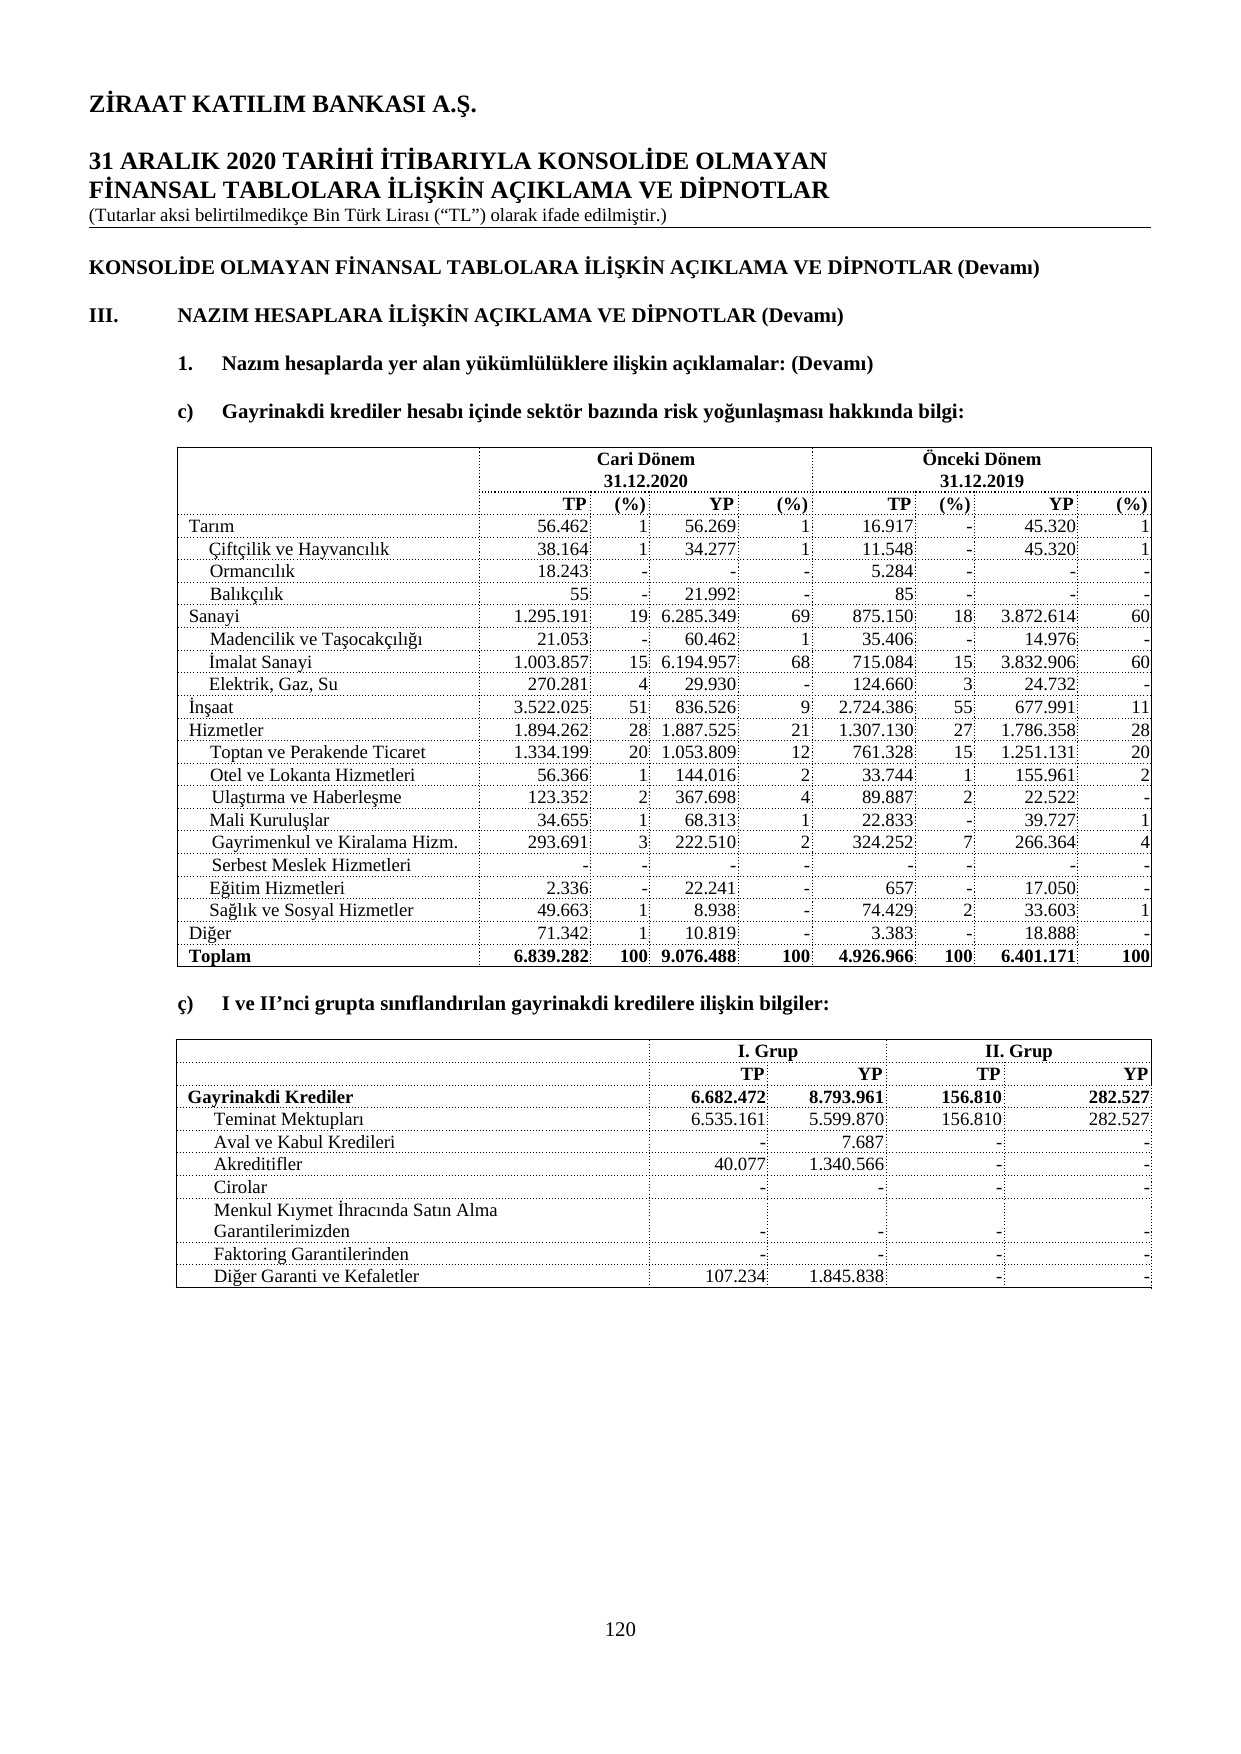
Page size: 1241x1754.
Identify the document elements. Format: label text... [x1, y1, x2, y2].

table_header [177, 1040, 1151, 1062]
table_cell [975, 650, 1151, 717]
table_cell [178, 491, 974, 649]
text KONSOLİDE OLMAYAN FİNANSAL TABLOLARA İLİŞKİN AÇIKLAMA VE DİPNOTLAR (Devamı) [89, 255, 1152, 279]
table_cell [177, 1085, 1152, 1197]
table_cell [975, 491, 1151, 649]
text 1. Nazım hesaplarda yer alan yükümlülüklere ilişkin açıklamalar: (Devamı) [177, 351, 1152, 375]
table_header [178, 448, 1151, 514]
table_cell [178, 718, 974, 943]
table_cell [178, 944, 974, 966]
text ç) I ve II’nci grupta sınıflandırılan gayrinakdi kredilere ilişkin bilgiler: [177, 991, 1152, 1015]
text c) Gayrinakdi krediler hesabı içinde sektör bazında risk yoğunlaşması hakkında bilgi: [177, 399, 1152, 423]
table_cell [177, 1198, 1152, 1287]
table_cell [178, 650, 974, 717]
text III. NAZIM HESAPLARA İLİŞKİN AÇIKLAMA VE DİPNOTLAR (Devamı) [89, 303, 1152, 327]
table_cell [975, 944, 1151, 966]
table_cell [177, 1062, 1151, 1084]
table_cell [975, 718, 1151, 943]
